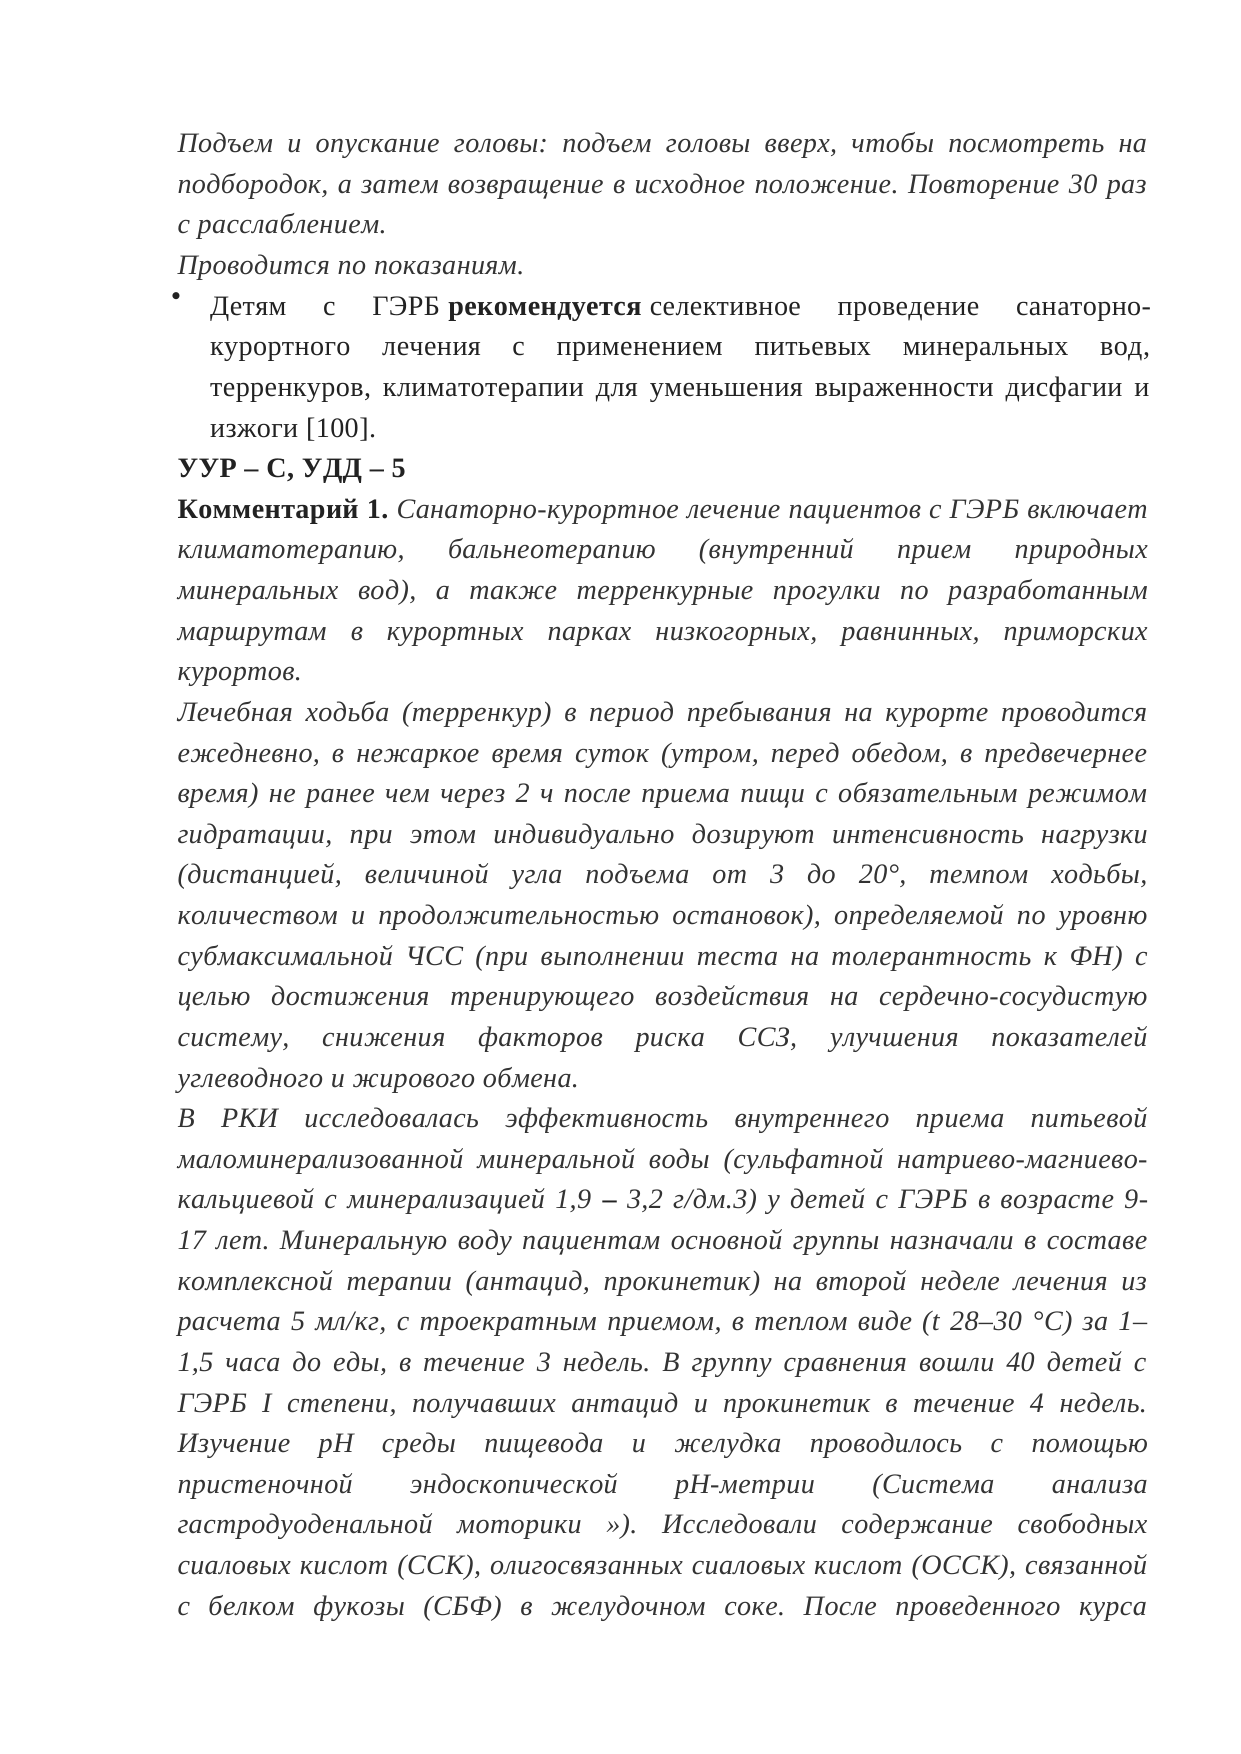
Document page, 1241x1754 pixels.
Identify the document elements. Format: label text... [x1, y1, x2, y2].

text Проводится по показаниям. [177, 240, 1152, 281]
text Комментарий 1. Санаторно-курортное лечение пациентов с ГЭРБ включает климатотерапию, бальнеотерапию (внутренний прием природных минеральных вод), а также терренкурные прогулки по разработанным маршрутам в курортных парках низкогорных, равнинных, приморских курортов. [177, 484, 1152, 687]
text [177, 1093, 1152, 1621]
text УУР – С, УДД – 5 [177, 443, 1152, 484]
text Лечебная ходьба (терренкур) в период пребывания на курорте проводится ежедневно, в нежаркое время суток (утром, перед обедом, в предвечернее время) не ранее чем через 2 ч после приема пищи с обязательным режимом гидратации, при этом индивидуально дозируют интенсивность нагрузки (дистанцией, величиной угла подъема от 3 до 20°, темпом ходьбы, количеством и продолжительностью остановок), определяемой по уровню субмаксимальной ЧСС (при выполнении теста на толерантность к ФН) с целью достижения тренирующего воздействия на сердечно-сосудистую систему, снижения факторов риска ССЗ, улучшения показателей углеводного и жирового обмена. [177, 687, 1152, 1093]
text Подъем и опускание головы: подъем головы вверх, чтобы посмотреть на подбородок, а затем возвращение в исходное положение. Повторение 30 раз с расслаблением. [177, 118, 1152, 240]
list Детям с ГЭРБ рекомендуется селективное проведение санаторно-курортного лечения с применением питьевых минеральных вод, терренкуров, климатотерапии для уменьшения выраженности дисфагии и изжоги [100]. [172, 281, 1152, 443]
